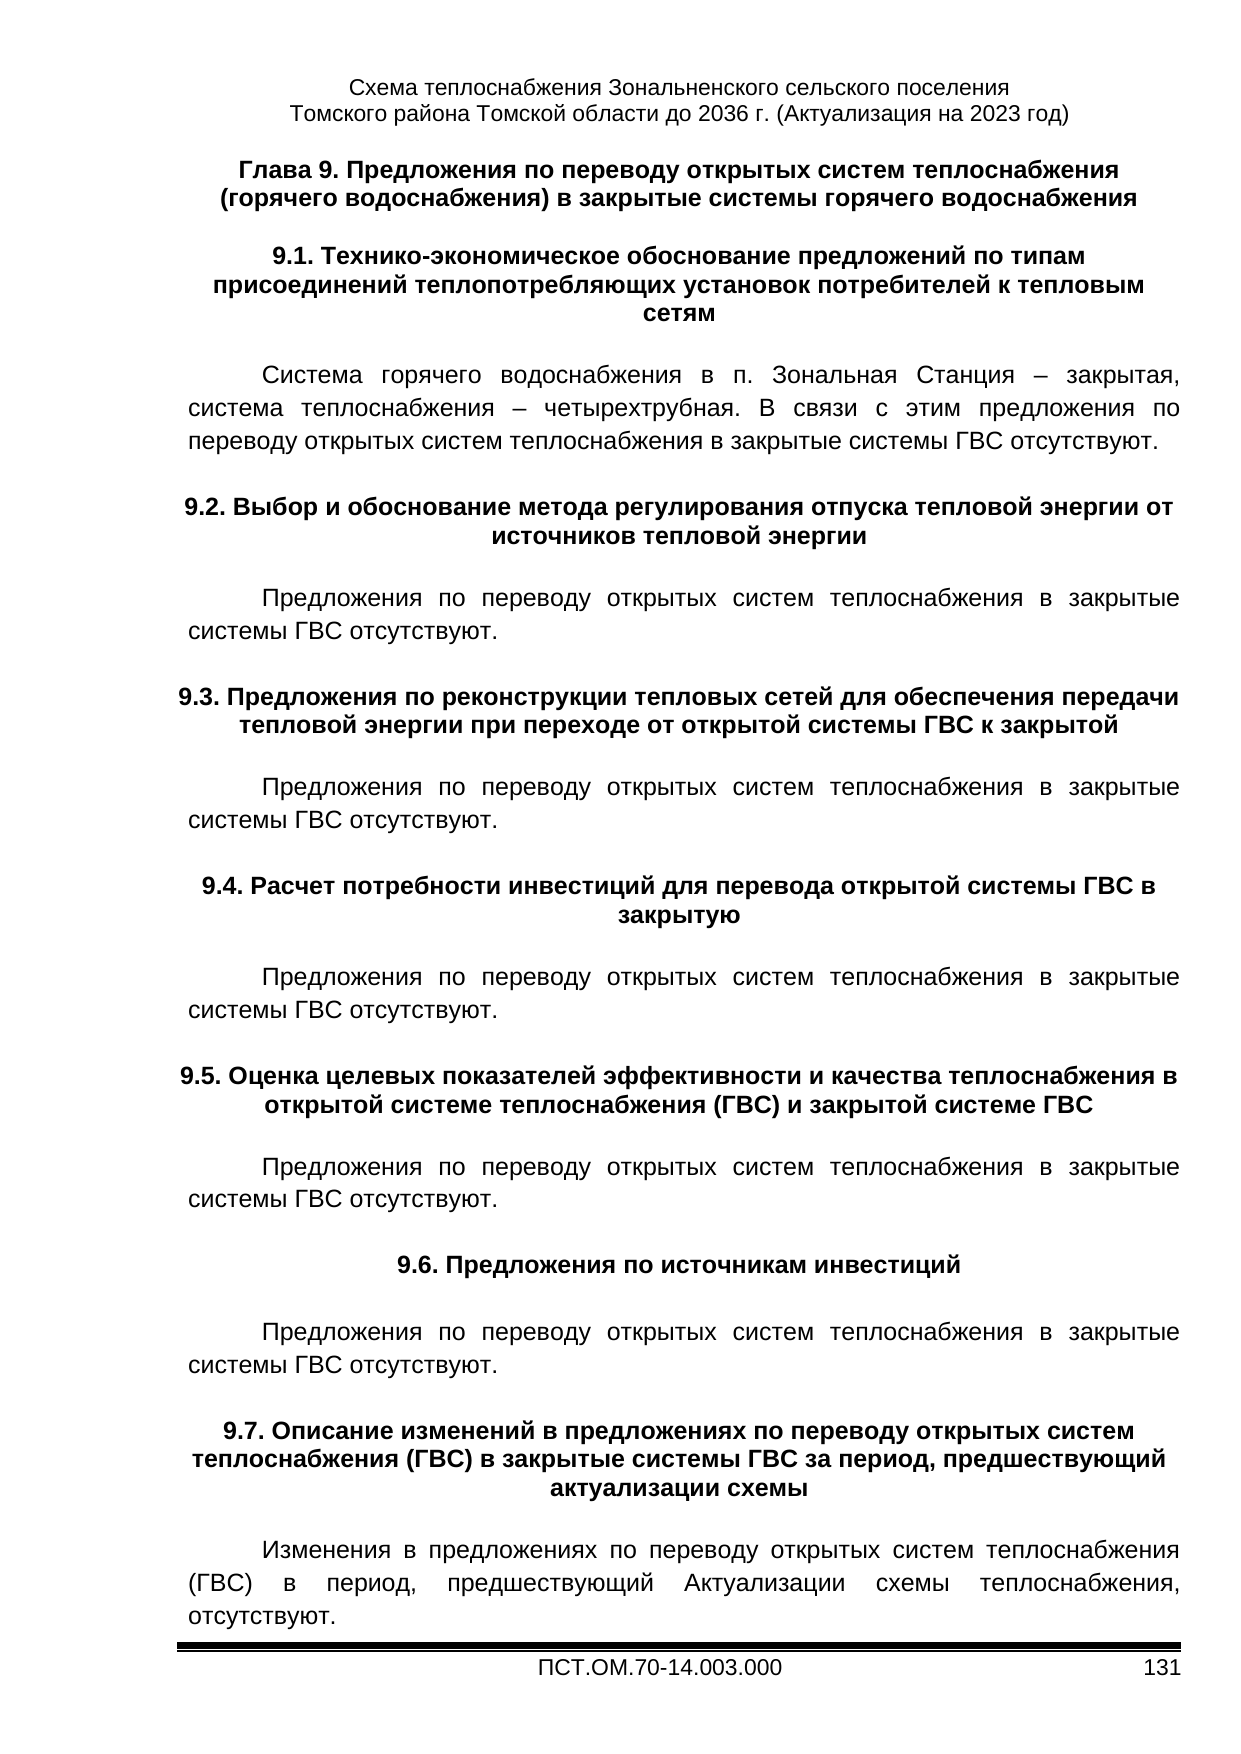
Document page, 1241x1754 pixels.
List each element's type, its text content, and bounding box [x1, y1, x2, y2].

subtitle 9.7. Описание изменений в предложениях по переводу открытых систем теплоснабжения (ГВС) в закрытые системы ГВС за период, предшествующий актуализации схемы [177, 1416, 1181, 1502]
text Изменения в предложениях по переводу открытых систем теплоснабжения (ГВС) в период, предшествующий Актуализации схемы теплоснабжения, отсутствуют. [188, 1597, 1181, 1630]
text Система горячего водоснабжения в п. Зональная Станция – закрытая, система теплоснабжения – четырехтрубная. В связи с этим предложения по переводу открытых систем теплоснабжения в закрытые системы ГВС отсутствуют. [188, 360, 1181, 393]
text Предложения по переводу открытых систем теплоснабжения в закрытые системы ГВС отсутствуют. [188, 1151, 1181, 1213]
text Предложения по переводу открытых систем теплоснабжения в закрытые системы ГВС отсутствуют. [188, 583, 1181, 644]
subtitle 9.1. Технико-экономическое обоснование предложений по типам присоединений теплопотребляющих установок потребителей к тепловым сетям [177, 241, 1181, 327]
text Система горячего водоснабжения в п. Зональная Станция – закрытая, система теплоснабжения – четырехтрубная. В связи с этим предложения по переводу открытых систем теплоснабжения в закрытые системы ГВС отсутствуют. [188, 422, 1181, 455]
subtitle 9.6. Предложения по источникам инвестиций [177, 1251, 1181, 1279]
text Изменения в предложениях по переводу открытых систем теплоснабжения (ГВС) в период, предшествующий Актуализации схемы теплоснабжения, отсутствуют. [188, 1535, 1181, 1568]
subtitle 9.5. Оценка целевых показателей эффективности и качества теплоснабжения в открытой системе теплоснабжения (ГВС) и закрытой системе ГВС [177, 1061, 1181, 1118]
subtitle 9.4. Расчет потребности инвестиций для перевода открытой системы ГВС в закрытую [177, 871, 1181, 929]
subtitle 9.3. Предложения по реконструкции тепловых сетей для обеспечения передачи тепловой энергии при переходе от открытой системы ГВС к закрытой [177, 682, 1181, 739]
text Предложения по переводу открытых систем теплоснабжения в закрытые системы ГВС отсутствуют. [188, 962, 1181, 1024]
text Предложения по переводу открытых систем теплоснабжения в закрытые системы ГВС отсутствуют. [188, 1317, 1181, 1378]
text Предложения по переводу открытых систем теплоснабжения в закрытые системы ГВС отсутствуют. [188, 772, 1181, 834]
subtitle Глава 9. Предложения по переводу открытых систем теплоснабжения (горячего водоснабжения) в закрытые системы горячего водоснабжения [177, 154, 1181, 212]
subtitle 9.2. Выбор и обоснование метода регулирования отпуска тепловой энергии от источников тепловой энергии [177, 492, 1181, 550]
